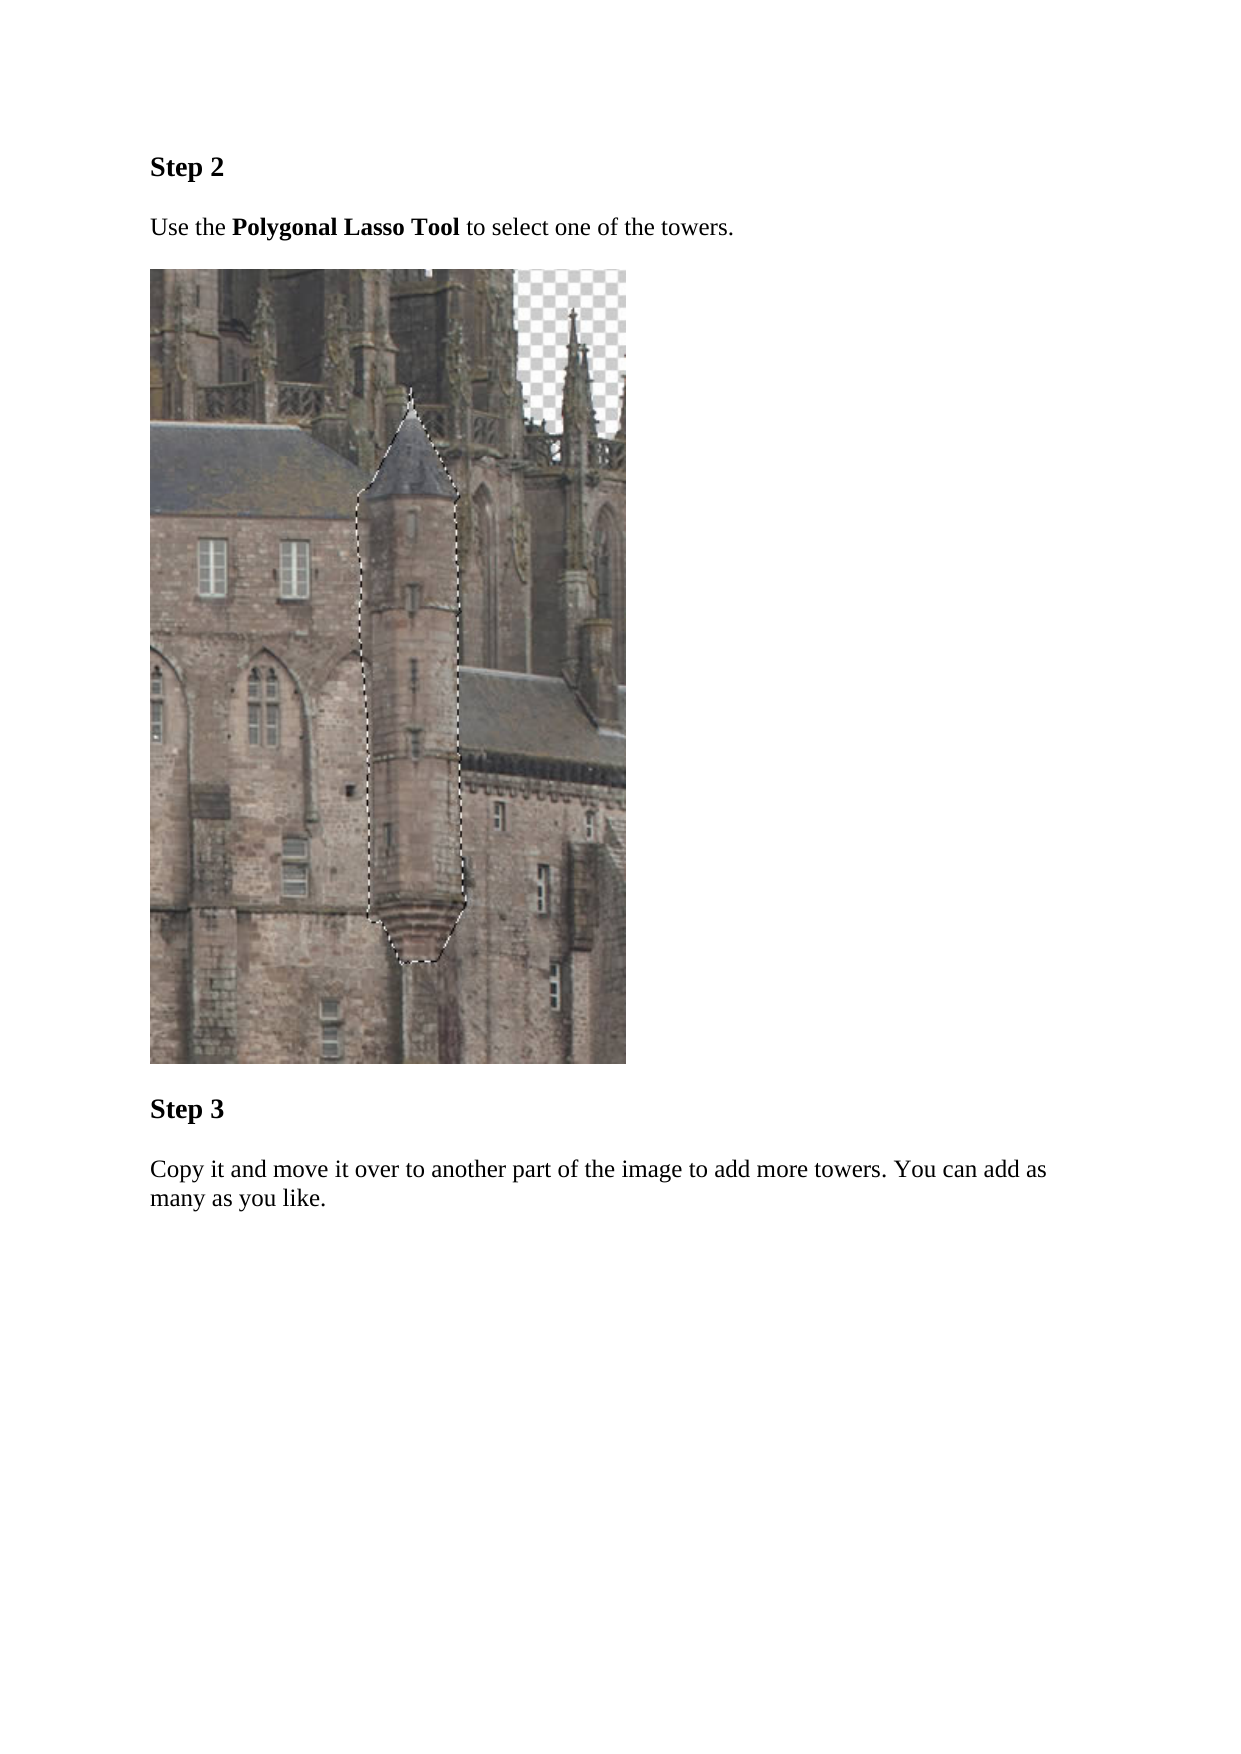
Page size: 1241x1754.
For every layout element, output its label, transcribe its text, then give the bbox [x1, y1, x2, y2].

text Use the Polygonal Lasso Tool to select one of the towers. [150, 212, 1090, 240]
text Step 3 [150, 1093, 1090, 1125]
text Step 2 [150, 150, 1090, 182]
text Copy it and move it over to another part of the image to add more towers. You can add as many as you like. [150, 1154, 1090, 1212]
picture [150, 269, 626, 1064]
